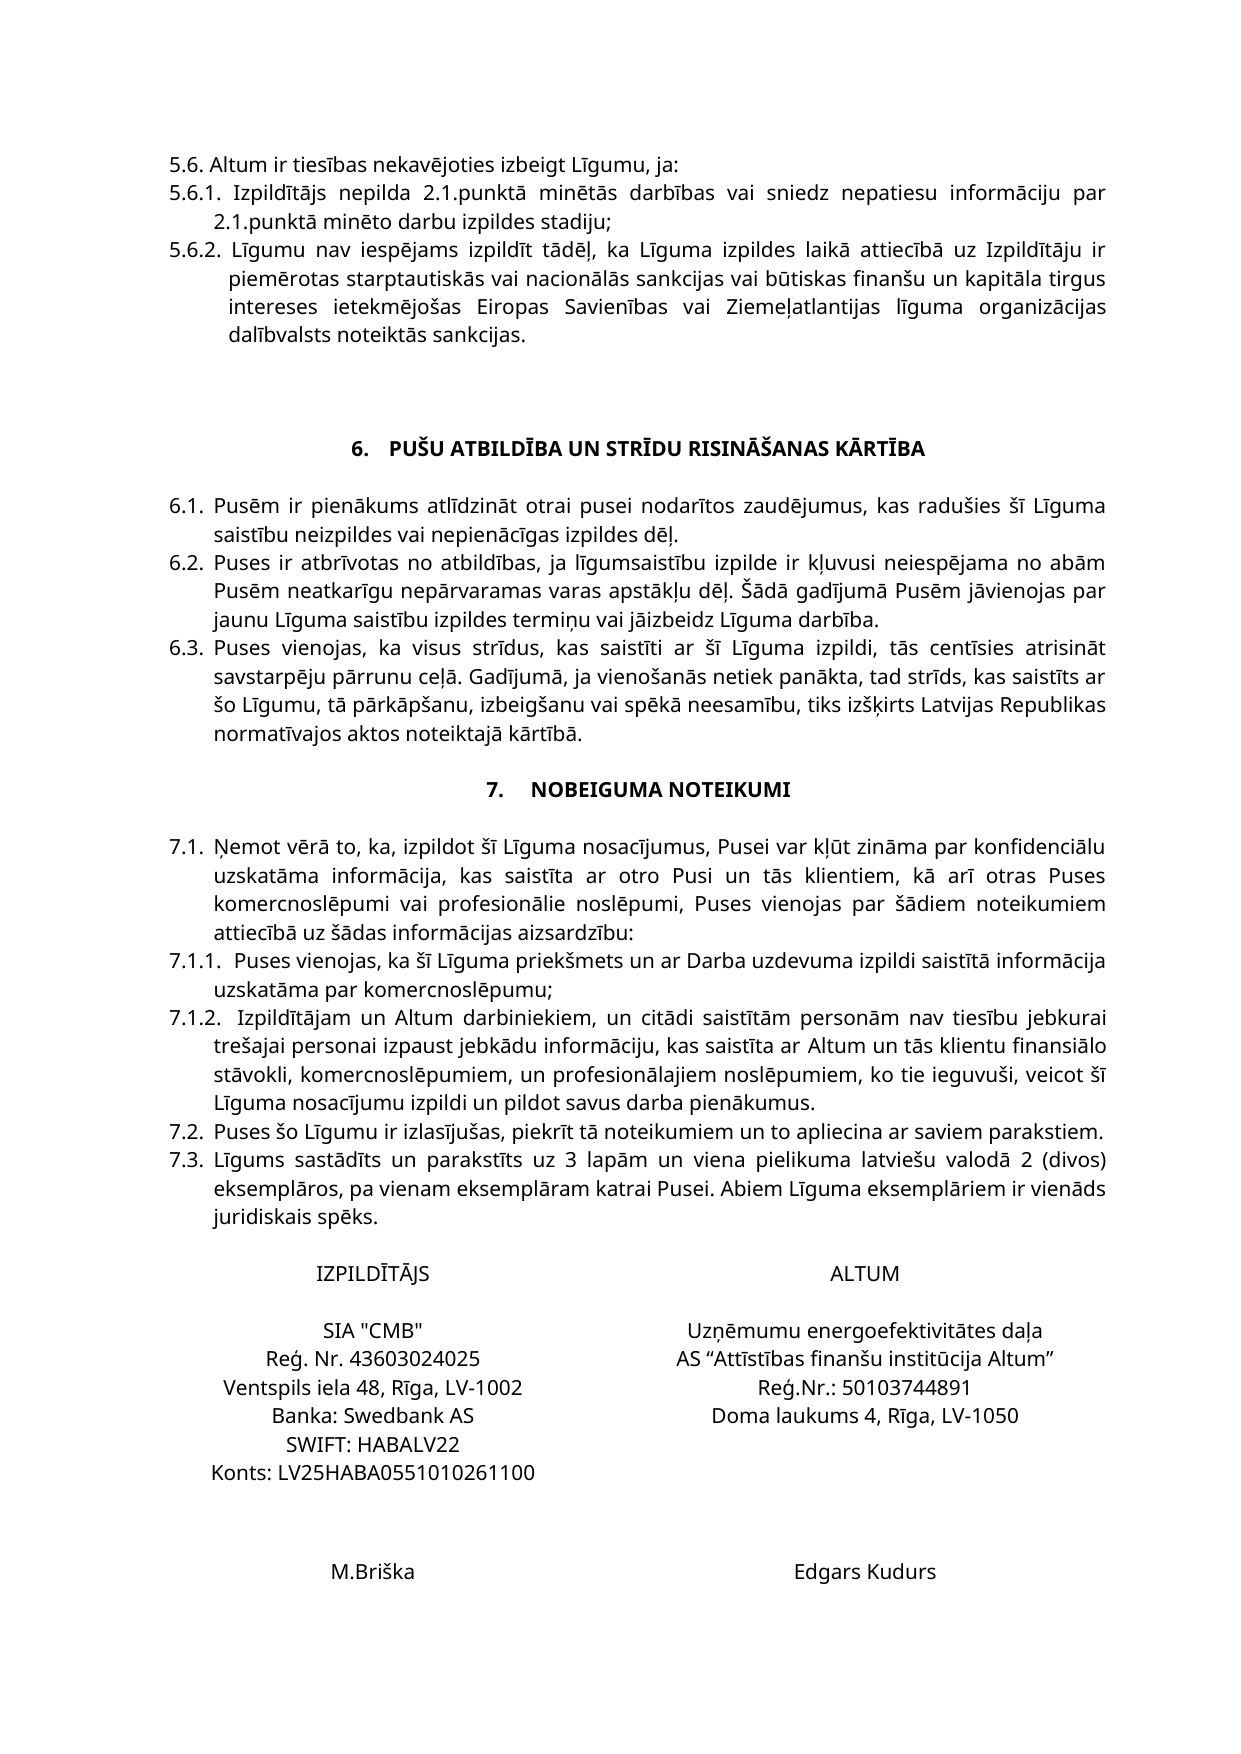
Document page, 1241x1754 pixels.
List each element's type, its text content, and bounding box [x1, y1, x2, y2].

table_cell Uzņēmumu energoefektivitātes daļa AS “Attīstības finanšu institūcija Altum” Reģ.Nr.: 50103744891 Doma laukums 4, Rīga, LV-1050 [600, 1316, 1130, 1557]
list Pušu atbildība un strīdu risināšanas kārtība [169, 434, 1107, 463]
list Ņemot vērā to, ka, izpildot šī Līguma nosacījumus, Pusei var kļūt zināma par konfidenciālu uzskatāma informācija, kas saistīta ar otro Pusi un tās klientiem, kā arī otras Puses komercnoslēpumi vai profesionālie noslēpumi, Puses vienojas par šādiem noteikumiem attiecībā uz šādas informācijas aizsardzību: [169, 832, 1107, 946]
table_cell M.Briška [146, 1557, 599, 1585]
table_header ALTUM [600, 1259, 1130, 1316]
list Puses vienojas, ka visus strīdus, kas saistīti ar šī Līguma izpildi, tās centīsies atrisināt savstarpēju pārrunu ceļā. Gadījumā, ja vienošanās netiek panākta, tad strīds, kas saistīts ar šo Līgumu, tā pārkāpšanu, izbeigšanu vai spēkā neesamību, tiks izšķirts Latvijas Republikas normatīvajos aktos noteiktajā kārtībā. [169, 633, 1107, 747]
list Izpildītājam un Altum darbiniekiem, un citādi saistītām personām nav tiesību jebkurai trešajai personai izpaust jebkādu informāciju, kas saistīta ar Altum un tās klientu finansiālo stāvokli, komercnoslēpumiem, un profesionālajiem noslēpumiem, ko tie ieguvuši, veicot šī Līguma nosacījumu izpildi un pildot savus darba pienākumus. [169, 1003, 1107, 1117]
text 5.6.2. Līgumu nav iespējams izpildīt tādēļ, ka Līguma izpildes laikā attiecībā uz Izpildītāju ir piemērotas starptautiskās vai nacionālās sankcijas vai būtiskas finanšu un kapitāla tirgus intereses ietekmējošas Eiropas Savienības vai Ziemeļatlantijas līguma organizācijas dalībvalsts noteiktās sankcijas. [169, 235, 1107, 349]
list Puses vienojas, ka šī Līguma priekšmets un ar Darba uzdevuma izpildi saistītā informācija uzskatāma par komercnoslēpumu; [169, 946, 1107, 1003]
list Nobeiguma noteikumi [169, 776, 1107, 804]
text 5.6. Altum ir tiesības nekavējoties izbeigt Līgumu, ja: [169, 150, 1107, 178]
list Puses ir atbrīvotas no atbildības, ja līgumsaistību izpilde ir kļuvusi neiespējama no abām Pusēm neatkarīgu nepārvaramas varas apstākļu dēļ. Šādā gadījumā Pusēm jāvienojas par jaunu Līguma saistību izpildes termiņu vai jāizbeidz Līguma darbība. [169, 548, 1107, 633]
table_cell SIA "CMB" Reģ. Nr. 43603024025 Ventspils iela 48, Rīga, LV-1002 Banka: Swedbank AS SWIFT: HABALV22 Konts: LV25HABA0551010261100 [146, 1316, 599, 1557]
text 5.6.1. Izpildītājs nepilda 2.1.punktā minētās darbības vai sniedz nepatiesu informāciju par 2.1.punktā minēto darbu izpildes stadiju; [169, 178, 1107, 235]
list Pusēm ir pienākums atlīdzināt otrai pusei nodarītos zaudējumus, kas radušies šī Līguma saistību neizpildes vai nepienācīgas izpildes dēļ. [169, 491, 1107, 548]
list Līgums sastādīts un parakstīts uz 3 lapām un viena pielikuma latviešu valodā 2 (divos) eksemplāros, pa vienam eksemplāram katrai Pusei. Abiem Līguma eksemplāriem ir vienāds juridiskais spēks. [169, 1145, 1107, 1231]
table_header IZPILDĪTĀJS [146, 1259, 599, 1316]
table_cell Edgars Kudurs [600, 1557, 1130, 1585]
list Puses šo Līgumu ir izlasījušas, piekrīt tā noteikumiem un to apliecina ar saviem parakstiem. [169, 1117, 1107, 1145]
